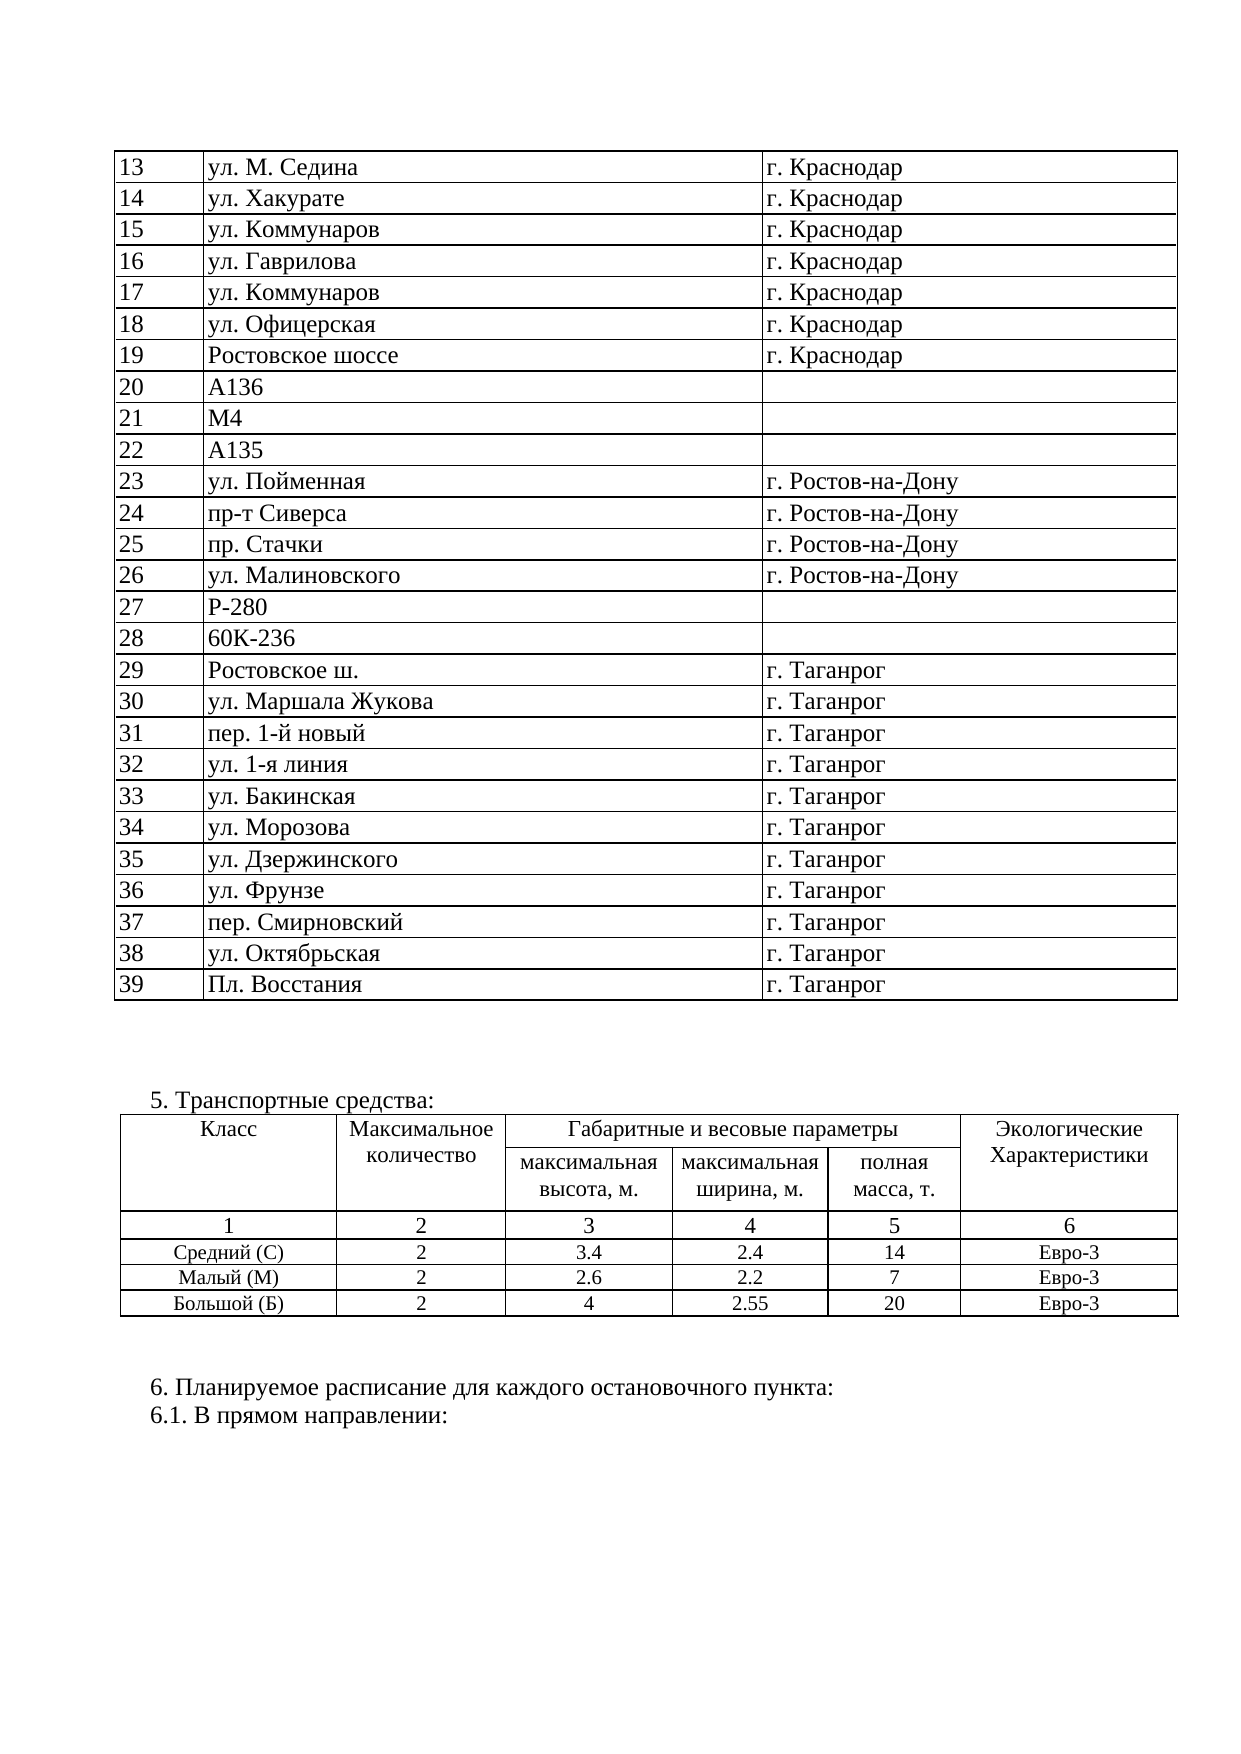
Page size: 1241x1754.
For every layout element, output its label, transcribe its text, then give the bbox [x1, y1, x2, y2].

table_cell г. Ростов-на-Дону [763, 465, 1177, 496]
table_cell Ростовское шоссе [204, 340, 762, 370]
table_cell ул. Хакурате [204, 183, 762, 213]
table_cell [763, 590, 1177, 622]
table_cell ул. Малиновского [204, 561, 762, 590]
table_cell ул. М. Седина [204, 152, 762, 181]
table_cell 34 [115, 812, 203, 842]
table_cell максимальная ширина, м. [673, 1148, 827, 1210]
table_cell 39 [115, 969, 203, 999]
table_cell г. Таганрог [763, 968, 1177, 999]
table_header Класс [121, 1115, 336, 1210]
table_cell 3.4 [506, 1240, 672, 1264]
table_cell г. Таганрог [763, 685, 1177, 716]
table_cell 33 [115, 780, 203, 811]
table_cell ул. Офицерская [204, 309, 762, 339]
table_cell 22 [115, 434, 203, 464]
table_cell г. Краснодар [763, 213, 1177, 244]
table_cell 4 [673, 1212, 827, 1238]
table_cell 37 [115, 906, 203, 936]
table_cell ул. Бакинская [204, 781, 762, 811]
table_cell 29 [115, 654, 203, 685]
table_cell 6 [961, 1212, 1177, 1238]
table_cell г. Таганрог [763, 748, 1177, 779]
table_cell Ростовское ш. [204, 655, 762, 685]
table_cell 2 [337, 1265, 505, 1289]
table_cell 2 [337, 1212, 505, 1238]
text 6. Планируемое расписание для каждого остановочного пункта: [150, 1372, 1090, 1400]
table_cell Евро-3 [961, 1240, 1177, 1264]
table_cell г. Таганрог [763, 716, 1177, 748]
table_cell ул. 1-я линия [204, 749, 762, 779]
table_cell 23 [115, 466, 203, 496]
table_cell 14 [829, 1240, 960, 1264]
text 5. Транспортные средства: [150, 1085, 1090, 1113]
table_cell 30 [115, 686, 203, 716]
table_cell г. Краснодар [763, 181, 1177, 213]
table_cell Большой (Б) [121, 1291, 336, 1315]
table_cell 14 [115, 183, 203, 213]
table_cell Евро-3 [961, 1265, 1177, 1289]
table_cell ул. Коммунаров [204, 215, 762, 244]
table_cell [763, 370, 1177, 402]
table_cell 15 [115, 214, 203, 244]
table_cell 26 [115, 560, 203, 590]
table_cell 5 [829, 1212, 960, 1238]
table_cell ул. Фрунзе [204, 875, 762, 905]
table_cell 36 [115, 875, 203, 905]
table_cell пер. Смирновский [204, 907, 762, 936]
table_cell А136 [204, 372, 762, 402]
table_cell ул. Дзержинского [204, 844, 762, 873]
table_cell г. Таганрог [763, 653, 1177, 685]
table_cell г. Краснодар [763, 339, 1177, 370]
table_cell г. Ростов-на-Дону [763, 528, 1177, 559]
table_cell Малый (М) [121, 1265, 336, 1289]
table_cell ул. Пойменная [204, 466, 762, 496]
table_cell пр-т Сиверса [204, 498, 762, 527]
table_cell Пл. Восстания [204, 970, 762, 999]
table_cell [763, 433, 1177, 464]
table_cell г. Таганрог [763, 779, 1177, 811]
table_cell г. Краснодар [763, 152, 1177, 181]
table_cell г. Краснодар [763, 244, 1177, 276]
table_cell полная масса, т. [829, 1148, 960, 1210]
table_cell 24 [115, 497, 203, 527]
table_cell [763, 622, 1177, 653]
table_cell г. Таганрог [763, 905, 1177, 936]
table_cell ул. Маршала Жукова [204, 686, 762, 716]
table_cell Р-280 [204, 592, 762, 622]
table_cell ул. Гаврилова [204, 246, 762, 276]
table_cell 31 [115, 717, 203, 748]
table_cell 17 [115, 277, 203, 307]
table_cell Евро-3 [961, 1291, 1177, 1315]
table_cell г. Таганрог [763, 936, 1177, 968]
table_header Экологические Характеристики [961, 1115, 1177, 1210]
table_cell г. Краснодар [763, 307, 1177, 339]
table_cell 2.2 [673, 1265, 827, 1289]
table_cell [763, 402, 1177, 433]
table_cell 38 [115, 938, 203, 968]
table_cell 19 [115, 340, 203, 370]
table_cell 28 [115, 623, 203, 653]
table_cell 3 [506, 1212, 672, 1238]
table_cell 2.4 [673, 1240, 827, 1264]
table_cell 7 [829, 1265, 960, 1289]
table_cell г. Таганрог [763, 842, 1177, 873]
table_cell ул. Морозова [204, 812, 762, 842]
table_cell 2.6 [506, 1265, 672, 1289]
table_cell 1 [121, 1212, 336, 1238]
table_cell 2 [337, 1291, 505, 1315]
table_cell 2 [337, 1240, 505, 1264]
table_cell Средний (С) [121, 1240, 336, 1264]
text 6.1. В прямом направлении: [150, 1400, 1090, 1429]
table_cell 20 [115, 371, 203, 402]
table_cell 25 [115, 529, 203, 559]
table_cell ул. Октябрьская [204, 938, 762, 968]
table_cell 2.55 [673, 1291, 827, 1315]
table_cell 21 [115, 403, 203, 433]
table_cell г. Ростов-на-Дону [763, 559, 1177, 590]
table_cell г. Таганрог [763, 874, 1177, 905]
table_cell М4 [204, 403, 762, 433]
table_cell 27 [115, 591, 203, 622]
table_header Максимальное количество [337, 1115, 505, 1210]
table_cell г. Ростов-на-Дону [763, 496, 1177, 527]
table_cell максимальная высота, м. [506, 1148, 672, 1210]
table_cell ул. Коммунаров [204, 277, 762, 307]
table_cell А135 [204, 435, 762, 464]
table_cell пр. Стачки [204, 529, 762, 559]
table_cell 20 [829, 1291, 960, 1315]
table_cell 13 [115, 152, 203, 181]
table_cell пер. 1-й новый [204, 718, 762, 748]
table_cell 32 [115, 749, 203, 779]
table_cell 16 [115, 245, 203, 276]
table_cell 60К-236 [204, 623, 762, 653]
table_header Габаритные и весовые параметры [506, 1115, 960, 1147]
table_cell 4 [506, 1291, 672, 1315]
table_cell г. Таганрог [763, 811, 1177, 842]
table_cell г. Краснодар [763, 276, 1177, 307]
table_cell 18 [115, 308, 203, 339]
table_cell 35 [115, 843, 203, 873]
